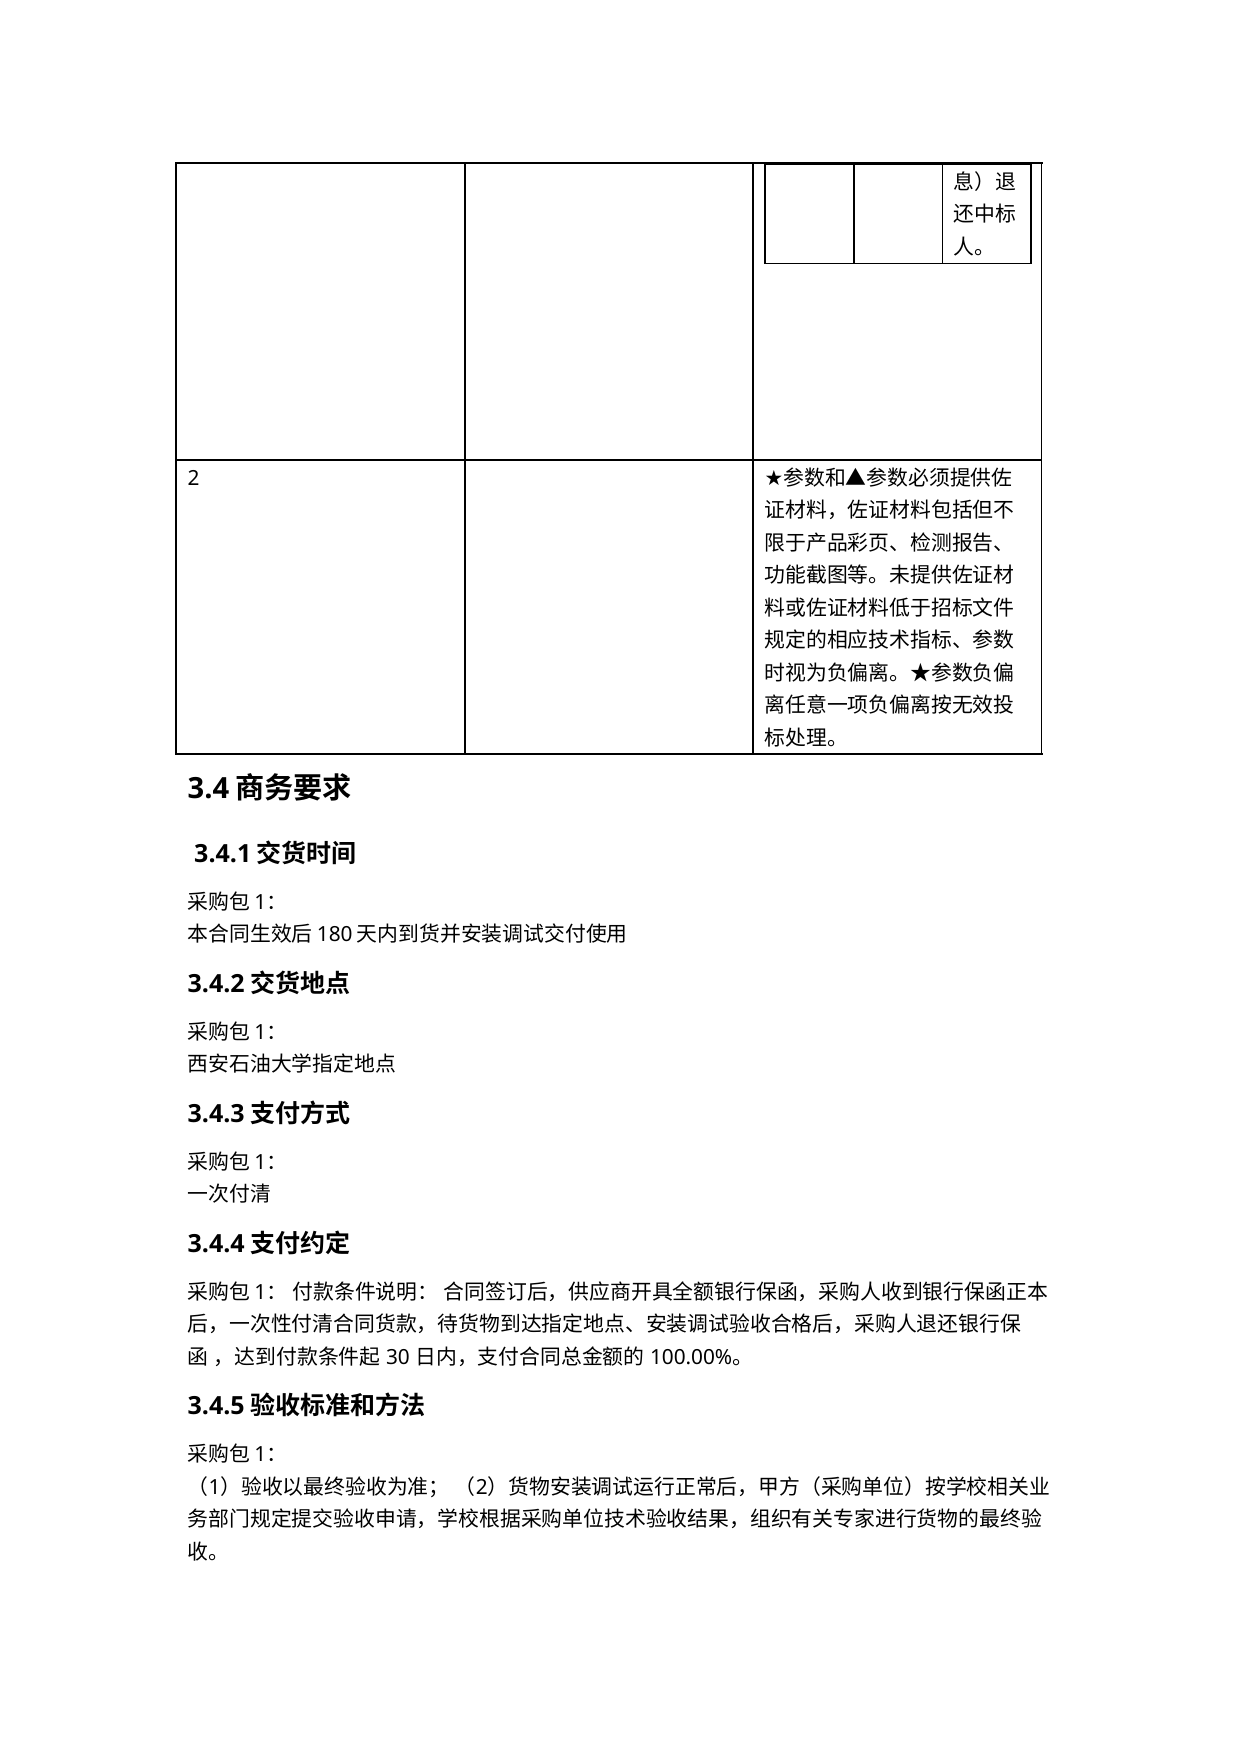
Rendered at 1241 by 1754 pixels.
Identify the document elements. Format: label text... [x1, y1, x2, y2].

text （1）验收以最终验收为准； （2）货物安装调试运行正常后，甲方（采购单位）按学校相关业务部门规定提交验收申请，学校根据采购单位技术验收结果，组织有关专家进行货物的最终验收。 [187, 1470, 1053, 1567]
table_cell [466, 461, 752, 753]
text 本合同生效后180天内到货并安装调试交付使用 [187, 917, 1053, 950]
text 采购包1： 付款条件说明： 合同签订后，供应商开具全额银行保函，采购人收到银行保函正本后，一次性付清合同货款，待货物到达指定地点、安装调试验收合格后，采购人退还银行保函 ，达到付款条件起 30 日内，支付合同总金额的 100.00%。 [187, 1275, 1053, 1372]
table_cell ★参数和▲参数必须提供佐证材料，佐证材料包括但不限于产品彩页、检测报告、功能截图等。未提供佐证材料或佐证材料低于招标文件规定的相应技术指标、参数时视为负偏离。★参数负偏离任意一项负偏离按无效投标处理。 [754, 461, 1041, 753]
text 西安石油大学指定地点 [187, 1047, 1053, 1080]
table_cell 1 [177, 164, 464, 459]
text 3.4.4支付约定 [187, 1210, 1053, 1275]
text 采购包1： [187, 1015, 1053, 1047]
table_cell [754, 164, 1041, 459]
text 3.4.3支付方式 [187, 1080, 1053, 1145]
text 一次付清 [187, 1177, 1053, 1210]
text 3.4.2交货地点 [187, 950, 1053, 1015]
text 3.4.1交货时间 [187, 820, 1053, 885]
table_cell 2 [177, 461, 464, 753]
text 采购包1： [187, 885, 1053, 917]
text 3.4商务要求 [187, 755, 1053, 820]
table_cell [466, 164, 752, 459]
text 采购包1： [187, 1437, 1053, 1470]
text 采购包1： [187, 1145, 1053, 1177]
text 3.4.5验收标准和方法 [187, 1372, 1053, 1437]
